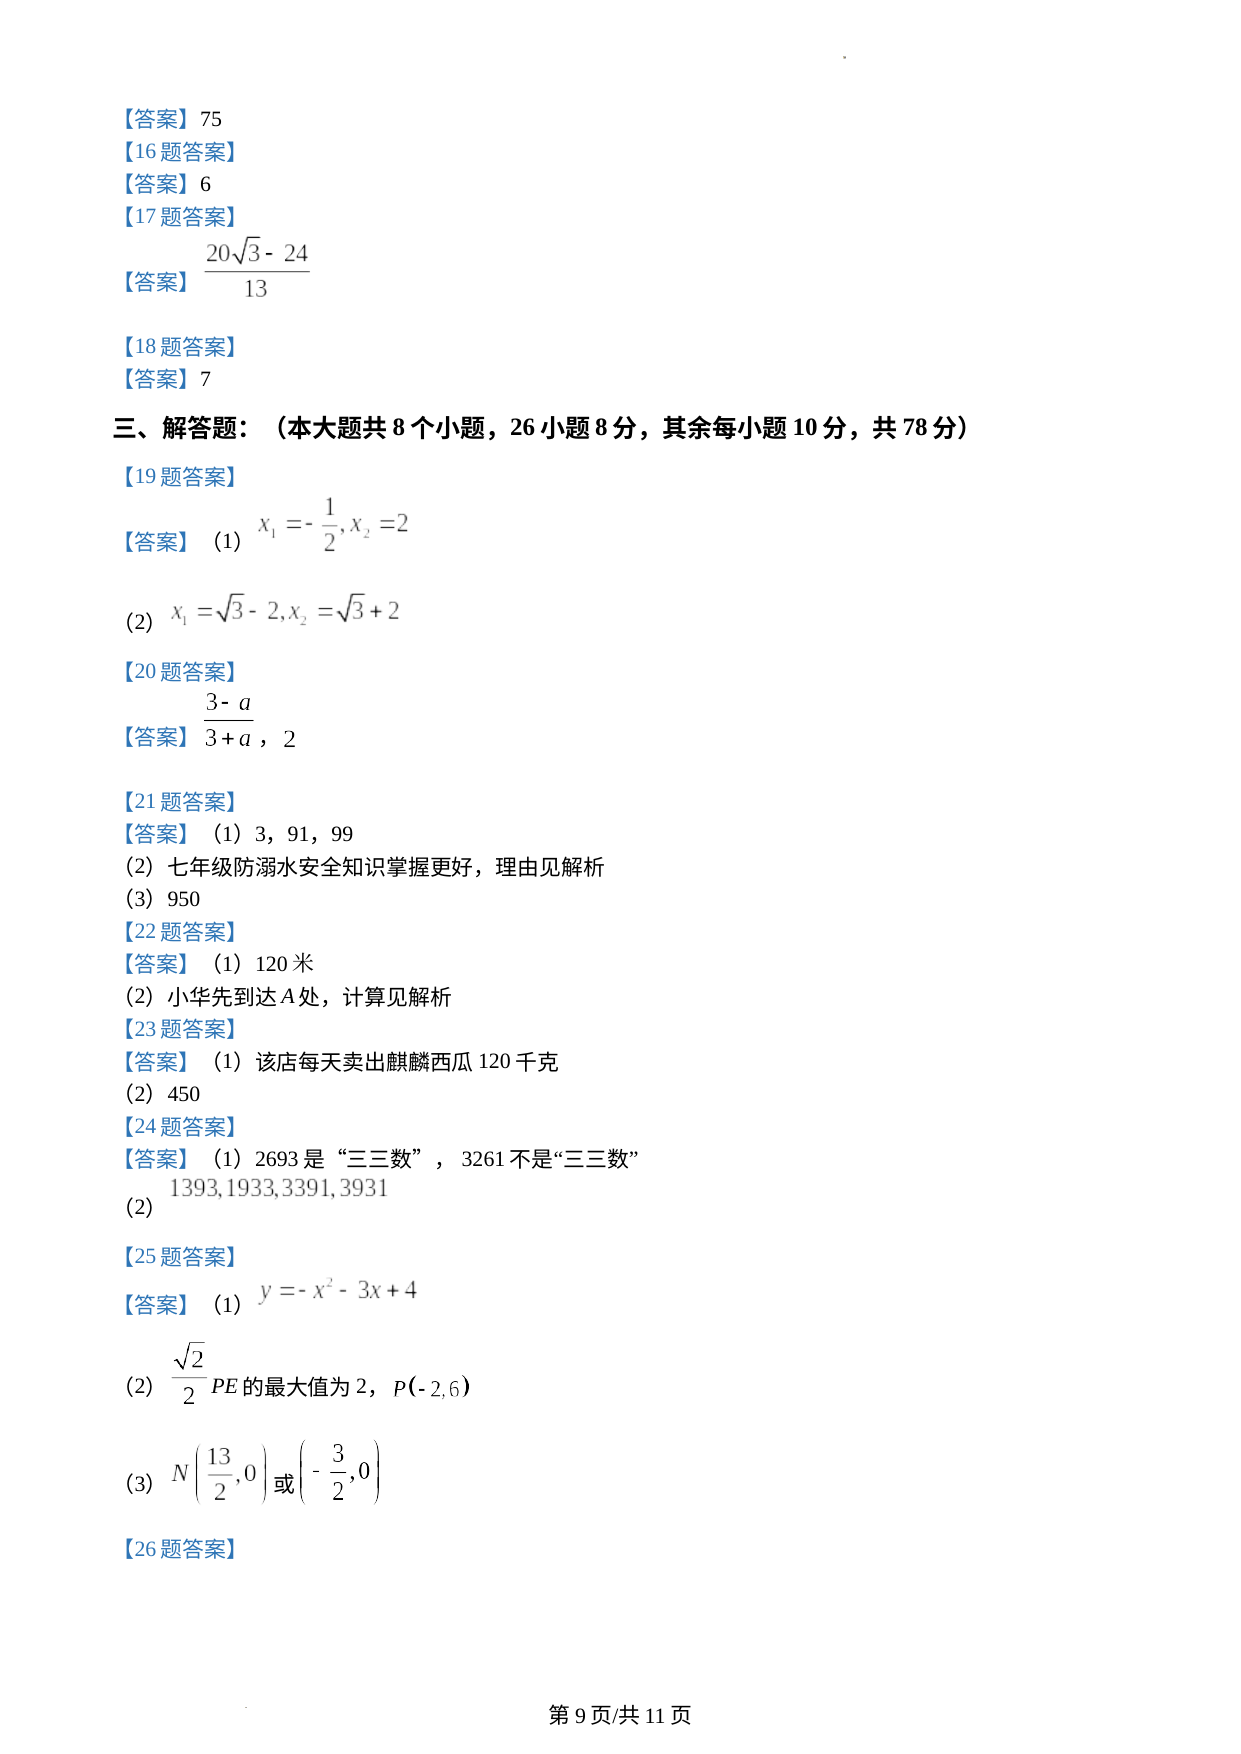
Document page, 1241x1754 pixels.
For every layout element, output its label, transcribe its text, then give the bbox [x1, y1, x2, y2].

text 【答案】（1） [112, 492, 1128, 589]
text 【答案】（1） [112, 1272, 1128, 1337]
text （2）PE的最大值为2， [112, 1337, 1128, 1434]
text （3）或 [112, 1434, 1128, 1532]
text 【23题答案】 [112, 1012, 1128, 1044]
text 【答案】（1）3，91，99 [112, 817, 1128, 849]
text （2） [112, 589, 1128, 654]
text 【17题答案】 [112, 199, 1128, 232]
text 【答案】（1）2693是“三三数”， 3261不是“三三数” [112, 1142, 1128, 1174]
text 【16题答案】 [112, 134, 1128, 167]
text 【25题答案】 [112, 1239, 1128, 1272]
text 【答案】， [112, 687, 1128, 784]
text 【18题答案】 [112, 329, 1128, 362]
text 【20题答案】 [112, 654, 1128, 687]
text 【26题答案】 [112, 1532, 1128, 1564]
text 【22题答案】 [112, 914, 1128, 947]
text （2）450 [112, 1077, 1128, 1109]
text 【21题答案】 [112, 784, 1128, 817]
text （2）小华先到达A处，计算见解析 [112, 979, 1128, 1012]
text 【24题答案】 [112, 1109, 1128, 1142]
text （2） [112, 1174, 1128, 1239]
text 【答案】6 [112, 167, 1128, 199]
text 【答案】 [112, 232, 1128, 329]
text 【答案】75 [112, 102, 1128, 134]
text 【答案】（1）120米 [112, 947, 1128, 979]
text 三、解答题：（本大题共8个小题，26小题8分，其余每小题10分，共78分） [112, 394, 1128, 459]
text （2）七年级防溺水安全知识掌握更好，理由见解析 [112, 849, 1128, 882]
text （3）950 [112, 882, 1128, 914]
text 【19题答案】 [112, 459, 1128, 492]
text 【答案】（1）该店每天卖出麒麟西瓜120千克 [112, 1044, 1128, 1077]
text 【答案】7 [112, 362, 1128, 394]
